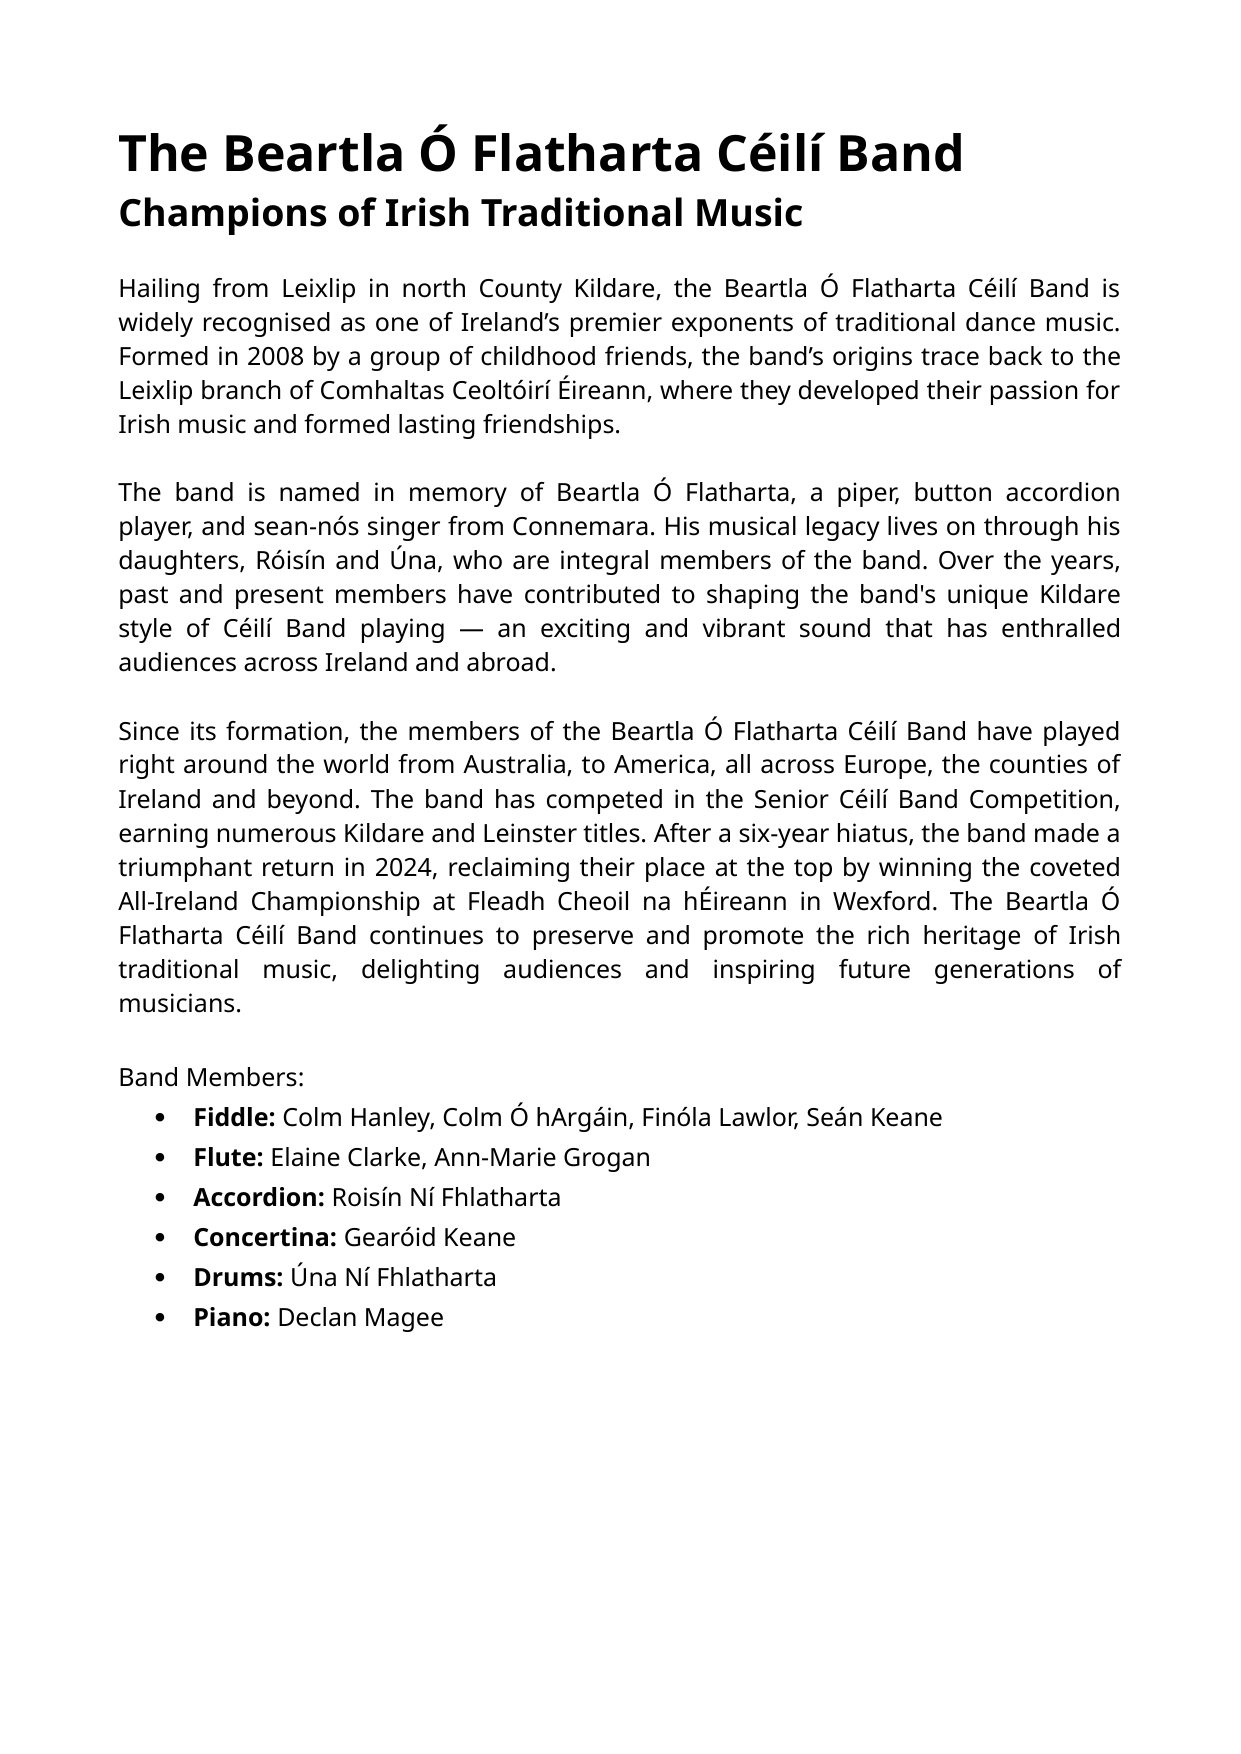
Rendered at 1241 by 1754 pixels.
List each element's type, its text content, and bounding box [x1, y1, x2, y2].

list Flute: Elaine Clarke, Ann-Marie Grogan [156, 1140, 1122, 1174]
text The band is named in memory of Beartla Ó Flatharta, a piper, button accordion player, and sean-nós singer from Connemara. His musical legacy lives on through his daughters, Róisín and Úna, who are integral members of the band. Over the years, past and present members have contributed to shaping the band's unique Kildare style of Céilí Band playing — an exciting and vibrant sound that has enthralled audiences across Ireland and abroad. [118, 475, 1122, 679]
list Concertina: Gearóid Keane [156, 1220, 1122, 1254]
list Piano: Declan Magee [156, 1300, 1122, 1334]
list Drums: Úna Ní Fhlatharta [156, 1260, 1122, 1294]
list Accordion: Roisín Ní Fhlatharta [156, 1180, 1122, 1214]
text Hailing from Leixlip in north County Kildare, the Beartla Ó Flatharta Céilí Band is widely recognised as one of Ireland’s premier exponents of traditional dance music. Formed in 2008 by a group of childhood friends, the band’s origins trace back to the Leixlip branch of Comhaltas Ceoltóirí Éireann, where they developed their passion for Irish music and formed lasting friendships. [118, 270, 1122, 441]
text Band Members: [118, 1060, 1122, 1094]
text Since its formation, the members of the Beartla Ó Flatharta Céilí Band have played right around the world from Australia, to America, all across Europe, the counties of Ireland and beyond. The band has competed in the Senior Céilí Band Competition, earning numerous Kildare and Leinster titles. After a six-year hiatus, the band made a triumphant return in 2024, reclaiming their place at the top by winning the coveted All-Ireland Championship at Fleadh Cheoil na hÉireann in Wexford. The Beartla Ó Flatharta Céilí Band continues to preserve and promote the rich heritage of Irish traditional music, delighting audiences and inspiring future generations of musicians. [118, 713, 1122, 1020]
list Fiddle: Colm Hanley, Colm Ó hArgáin, Finóla Lawlor, Seán Keane [156, 1100, 1122, 1134]
subtitle The Beartla Ó Flatharta Céilí Band [118, 118, 1122, 186]
subtitle Champions of Irish Traditional Music [118, 186, 1122, 237]
